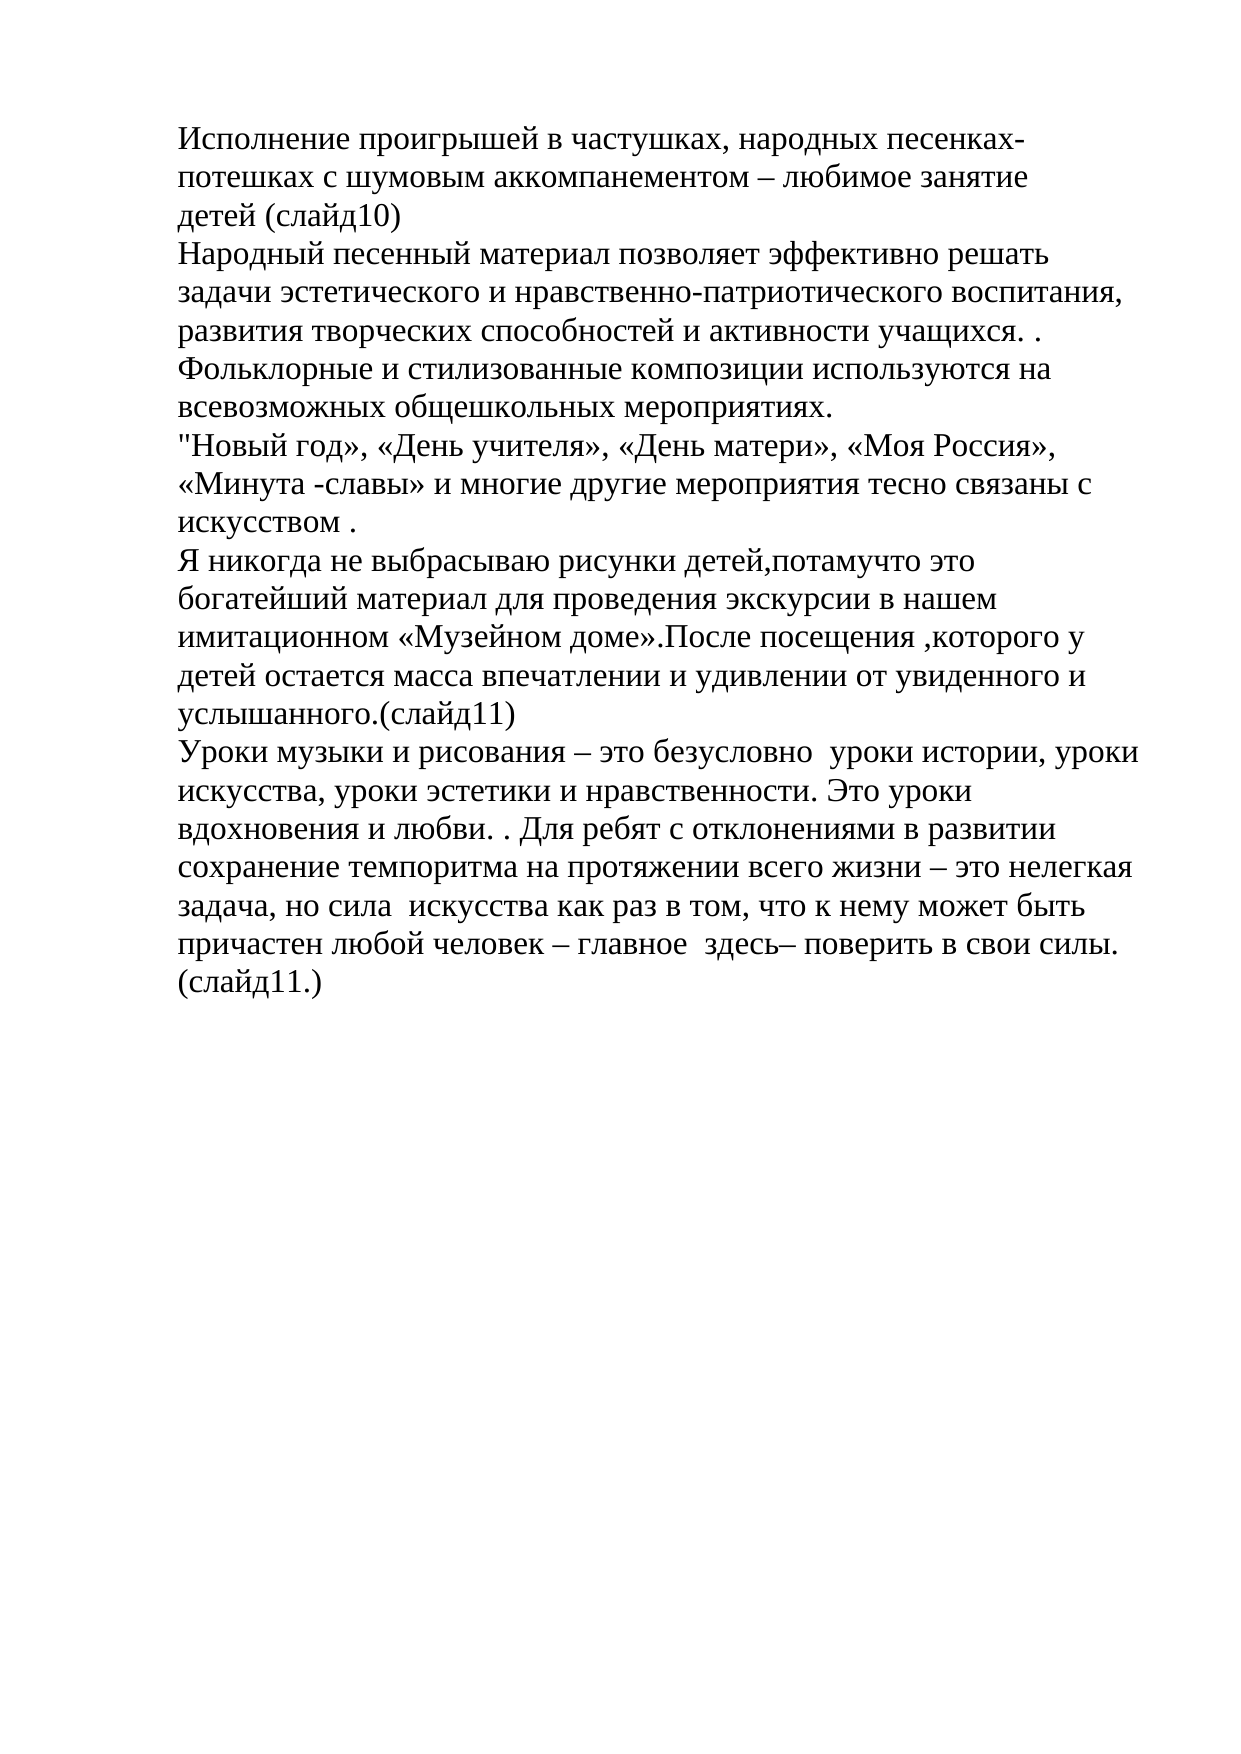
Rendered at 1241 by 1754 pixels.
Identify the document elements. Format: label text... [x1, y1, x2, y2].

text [177, 118, 1152, 540]
text Я никогда не выбрасываю рисунки детей,потамучто это богатейший материал для проведения экскурсии в нашем имитационном «Музейном доме».После посещения ,которого у детей остается масса впечатлении и удивлении от увиденного и услышанного.(слайд11) Уроки музыки и рисования – это безусловно уроки истории, уроки искусства, уроки эстетики и нравственности. Это уроки вдохновения и любви. . Для ребят с отклонениями в развитии сохранение темпоритма на протяжении всего жизни – это нелегкая задача, но сила искусства как раз в том, что к нему может быть причастен любой человек – главное здесь– поверить в свои силы.(слайд11.) [177, 540, 1152, 1028]
